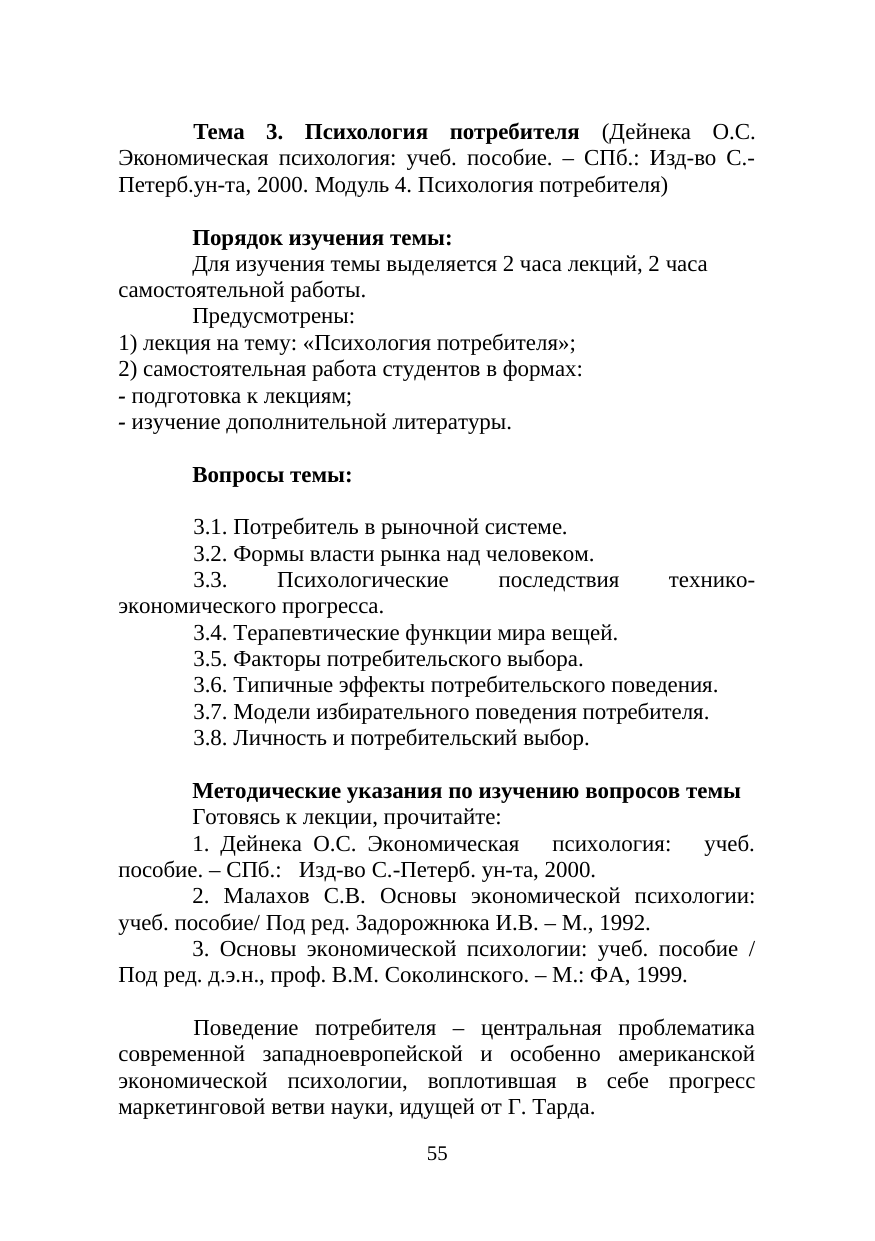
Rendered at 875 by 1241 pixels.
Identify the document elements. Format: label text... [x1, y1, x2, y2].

text 3.6. Типичные эффекты потребительского поведения. [118, 672, 756, 698]
text 3.3. Психологические последствия технико-экономического прогресса. [118, 566, 756, 619]
text 1. Дейнека О.С. Экономическая психология: учеб. пособие. – СПб.: Изд-во С.-Петерб. ун-та, 2000. [118, 830, 756, 882]
text 2) самостоятельная работа студентов в формах: [118, 355, 756, 382]
text 3.7. Модели избирательного поведения потребителя. [118, 698, 756, 724]
text 2. Малахов С.В. Основы экономической психологии: учеб. пособие/ Под ред. Задорожнюка И.В. – М., 1992. [118, 882, 756, 935]
text - подготовка к лекциям; [118, 382, 756, 408]
text 3.4. Терапевтические функции мира вещей. [118, 619, 756, 645]
text Вопросы темы: [118, 461, 756, 487]
subtitle Тема 3. Психология потребителя (Дейнека О.С. Экономическая психология: учеб. пособие. – СПб.: Изд-во С.-Петерб.ун-та, 2000. Модуль 4. Психология потребителя) [118, 118, 756, 197]
text Для изучения темы выделяется 2 часа лекций, 2 часа самостоятельной работы. [118, 250, 756, 303]
text 3.1. Потребитель в рыночной системе. [118, 513, 756, 540]
text Готовясь к лекции, прочитайте: [118, 803, 756, 830]
text 1) лекция на тему: «Психология потребителя»; [118, 329, 756, 355]
text 3.5. Факторы потребительского выбора. [118, 645, 756, 672]
text 3. Основы экономической психологии: учеб. пособие / Под ред. д.э.н., проф. В.М. Соколинского. – М.: ФА, 1999. [118, 935, 756, 988]
text Методические указания по изучению вопросов темы [118, 777, 756, 803]
text - изучение дополнительной литературы. [118, 408, 756, 434]
text Поведение потребителя – центральная проблематика современной западноевропейской и особенно американской экономической психологии, воплотившая в себе прогресс маркетинговой ветви науки, идущей от Г. Тарда. [118, 1014, 756, 1119]
text Предусмотрены: [118, 303, 756, 329]
text 3.2. Формы власти рынка над человеком. [118, 540, 756, 566]
text Порядок изучения темы: [118, 223, 756, 250]
text 3.8. Личность и потребительский выбор. [118, 724, 756, 751]
